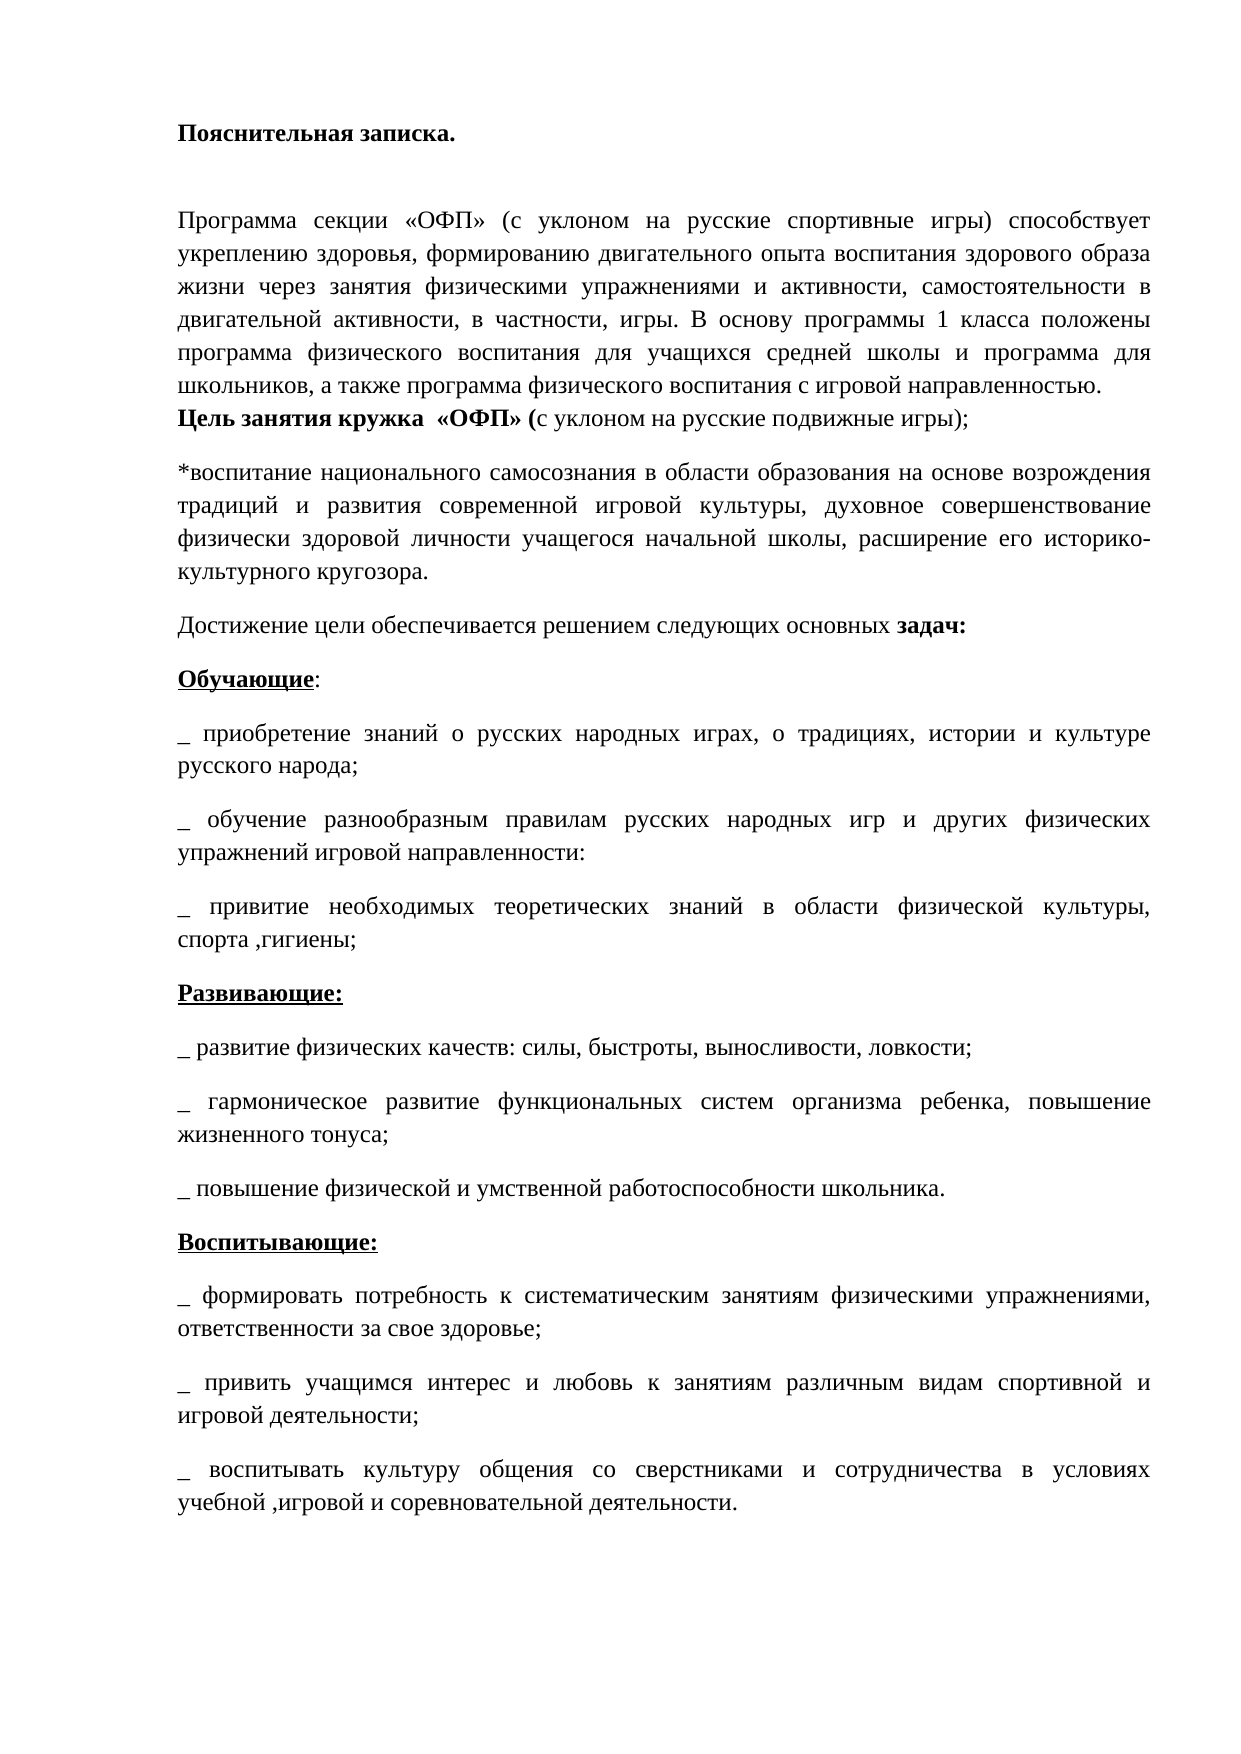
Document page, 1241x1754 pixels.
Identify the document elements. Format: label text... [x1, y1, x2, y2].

text Обучающие: [177, 664, 1152, 692]
text _ привитие необходимых теоретических знаний в области физической культуры, спорта ,гигиены; [177, 891, 1152, 953]
text _ гармоническое развитие функциональных систем организма ребенка, повышение жизненного тонуса; [177, 1086, 1152, 1148]
text Воспитывающие: [177, 1227, 1152, 1255]
text Цель занятия кружка «ОФП» (с уклоном на русские подвижные игры); [177, 403, 1152, 432]
text _ воспитывать культуру общения со сверстниками и сотрудничества в условиях учебной ,игровой и соревновательной деятельности. [177, 1454, 1152, 1516]
text *воспитание национального самосознания в области образования на основе возрождения традиций и развития современной игровой культуры, духовное совершенствование физически здоровой личности учащегося начальной школы, расширение его историко-культурного кругозора. [177, 457, 1152, 585]
text _ привить учащимся интерес и любовь к занятиям различным видам спортивной и игровой деятельности; [177, 1367, 1152, 1429]
text _ повышение физической и умственной работоспособности школьника. [177, 1173, 1152, 1202]
text _ формировать потребность к систематическим занятиям физическими упражнениями, ответственности за свое здоровье; [177, 1281, 1152, 1342]
text Пояснительная записка. [177, 118, 1152, 147]
text Достижение цели обеспечивается решением следующих основных задач: [177, 610, 1152, 639]
text _ обучение разнообразным правилам русских народных игр и других физических упражнений игровой направленности: [177, 804, 1152, 866]
text _ приобретение знаний о русских народных играх, о традициях, истории и культуре русского народа; [177, 718, 1152, 779]
text Программа секции «ОФП» (с уклоном на русские спортивные игры) способствует укреплению здоровья, формированию двигательного опыта воспитания здорового образа жизни через занятия физическими упражнениями и активности, самостоятельности в двигательной активности, в частности, игры. В основу программы 1 класса положены программа физического воспитания для учащихся средней школы и программа для школьников, а также программа физического воспитания с игровой направленностью. [177, 205, 1152, 399]
text _ развитие физических качеств: силы, быстроты, выносливости, ловкости; [177, 1032, 1152, 1061]
text Развивающие: [177, 978, 1152, 1007]
